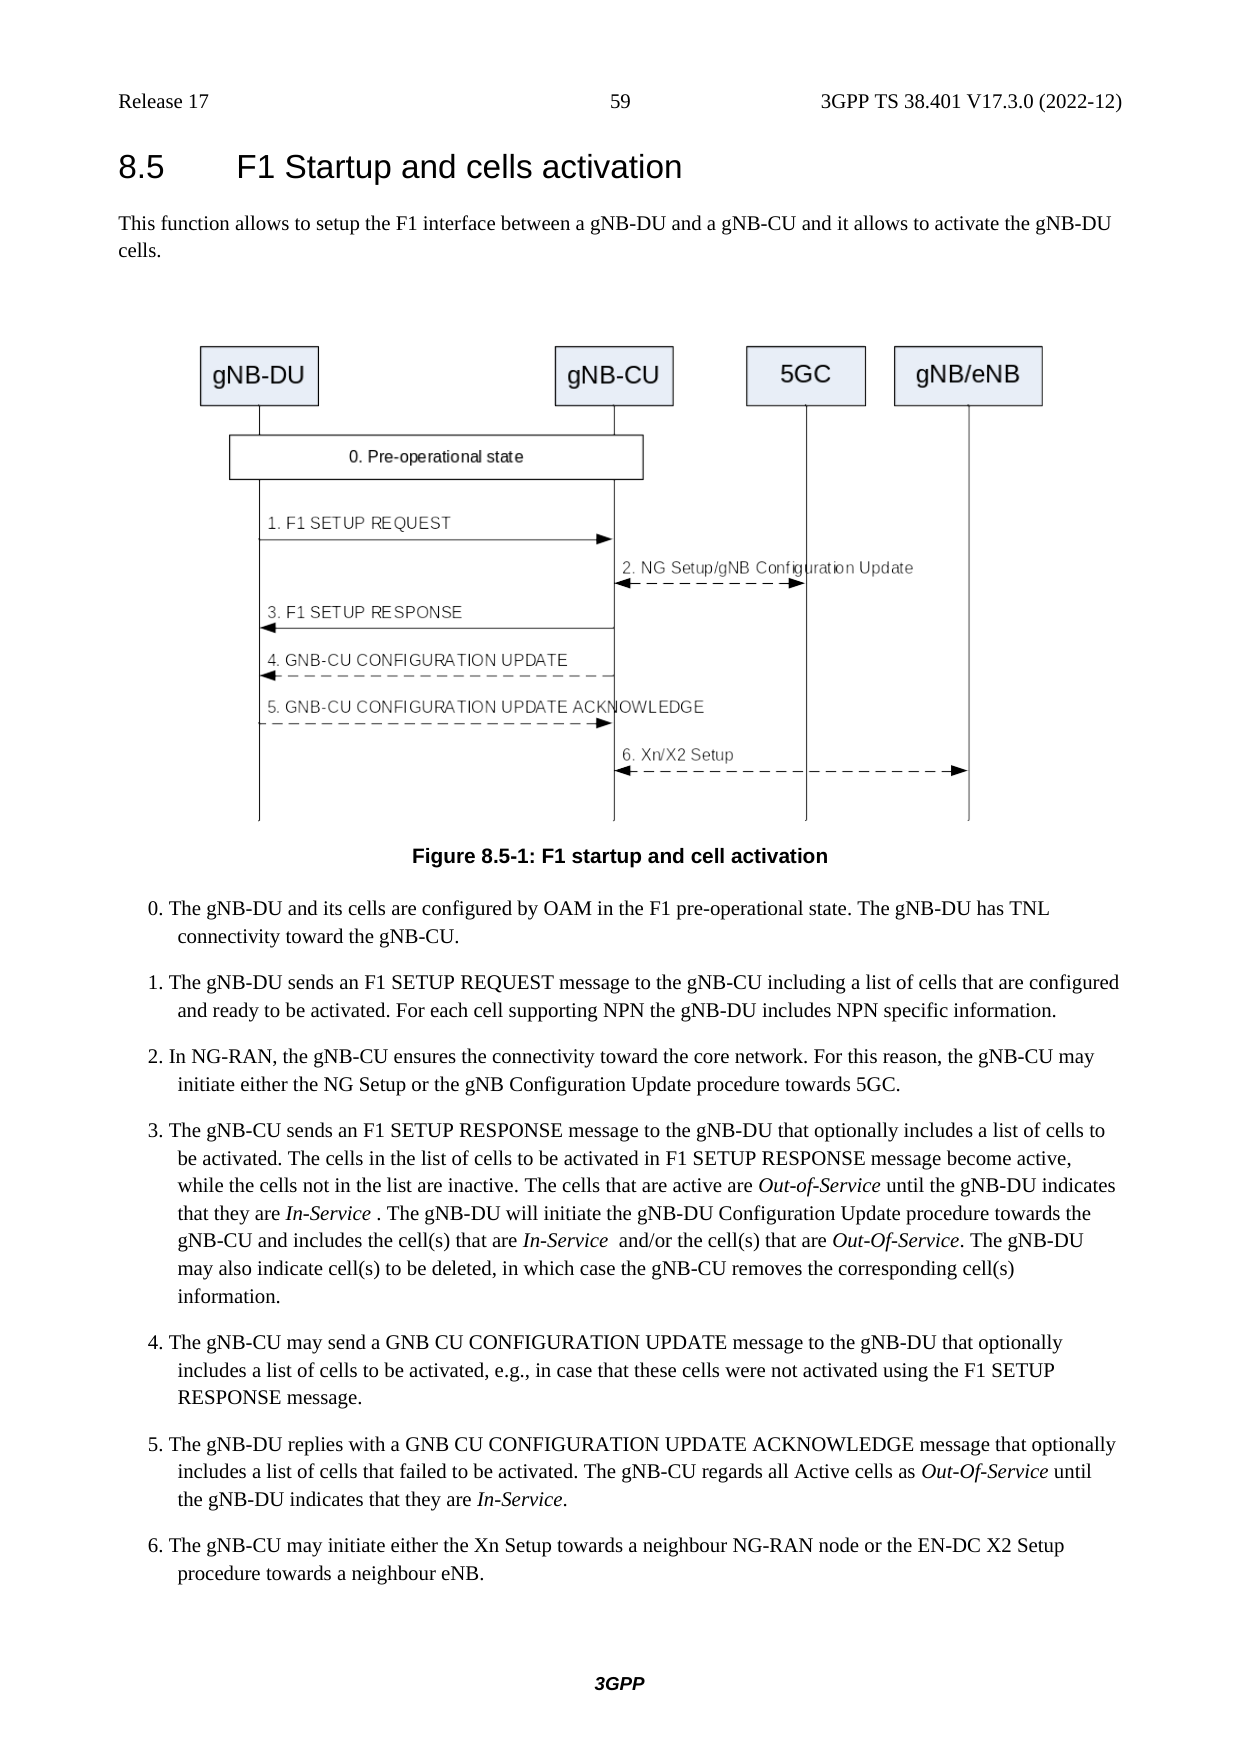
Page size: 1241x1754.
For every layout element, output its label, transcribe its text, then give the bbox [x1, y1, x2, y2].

text 6. The gNB-CU may initiate either the Xn Setup towards a neighbour NG-RAN node or the EN-DC X2 Setup procedure towards a neighbour eNB. [148, 1533, 1122, 1585]
text 3. The gNB-CU sends an F1 SETUP RESPONSE message to the gNB-DU that optionally includes a list of cells to be activated. The cells in the list of cells to be activated in F1 SETUP RESPONSE message become active, while the cells not in the list are inactive. The cells that are active are Out-of-Service until the gNB-DU indicates that they are In-Service . The gNB-DU will initiate the gNB-DU Configuration Update procedure towards the gNB-CU and includes the cell(s) that are In-Service and/or the cell(s) that are Out-Of-Service. The gNB-DU may also indicate cell(s) to be deleted, in which case the gNB-CU removes the corresponding cell(s) information. [148, 1118, 1122, 1308]
text 2. In NG-RAN, the gNB-CU ensures the connectivity toward the core network. For this reason, the gNB-CU may initiate either the NG Setup or the gNB Configuration Update procedure towards 5GC. [148, 1044, 1122, 1096]
text 4. The gNB-CU may send a GNB CU CONFIGURATION UPDATE message to the gNB-DU that optionally includes a list of cells to be activated, e.g., in case that these cells were not activated using the F1 SETUP RESPONSE message. [148, 1330, 1122, 1409]
text 5. The gNB-DU replies with a GNB CU CONFIGURATION UPDATE ACKNOWLEDGE message that optionally includes a list of cells that failed to be activated. The gNB-CU regards all Active cells as Out-Of-Service until the gNB-DU indicates that they are In-Service. [148, 1431, 1122, 1511]
subtitle 8.5 F1 Startup and cells activation [118, 147, 1122, 186]
text 0. The gNB-DU and its cells are configured by OAM in the F1 pre-operational state. The gNB-DU has TNL connectivity toward the gNB-CU. [148, 896, 1122, 948]
text This function allows to setup the F1 interface between a gNB-DU and a gNB-CU and it allows to activate the gNB-DU cells. [118, 210, 1122, 262]
text 1. The gNB-DU sends an F1 SETUP REQUEST message to the gNB-CU including a list of cells that are configured and ready to be activated. For each cell supporting NPN the gNB-DU includes NPN specific information. [148, 970, 1122, 1022]
text Figure 8.5-1: F1 startup and cell activation [118, 843, 1122, 867]
